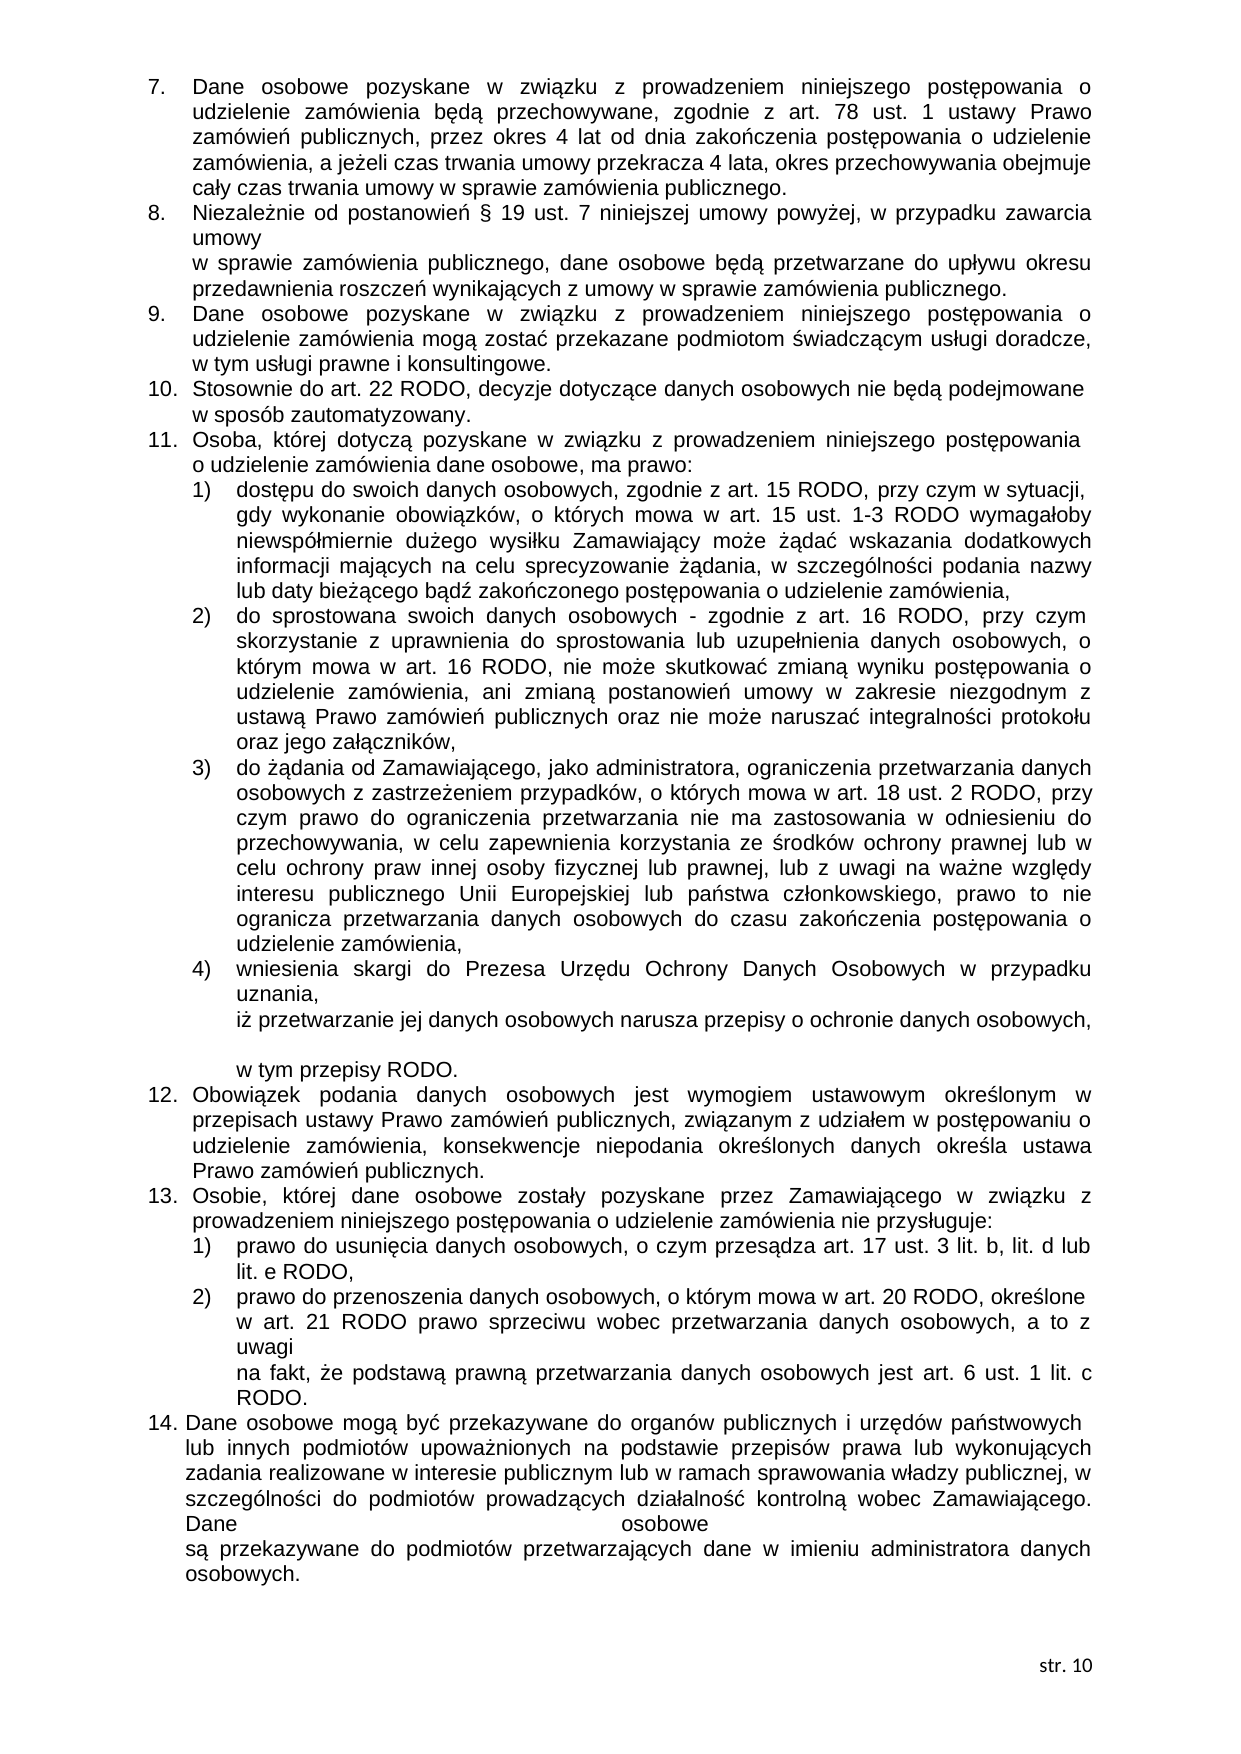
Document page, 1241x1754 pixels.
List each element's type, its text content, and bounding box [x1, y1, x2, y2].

list Osoba, której dotyczą pozyskane w związku z prowadzeniem niniejszego postępowania o udzielenie zamówienia dane osobowe, ma prawo: [148, 427, 1093, 477]
list prawo do przenoszenia danych osobowych, o którym mowa w art. 20 RODO, określone w art. 21 RODO prawo sprzeciwu wobec przetwarzania danych osobowych, a to z uwagi na fakt, że podstawą prawną przetwarzania danych osobowych jest art. 6 ust. 1 lit. c RODO. [192, 1284, 1093, 1410]
list Stosownie do art. 22 RODO, decyzje dotyczące danych osobowych nie będą podejmowane w sposób zautomatyzowany. [148, 376, 1093, 427]
list Dane osobowe pozyskane w związku z prowadzeniem niniejszego postępowania o udzielenie zamówienia będą przechowywane, zgodnie z art. 78 ust. 1 ustawy Prawo zamówień publicznych, przez okres 4 lat od dnia zakończenia postępowania o udzielenie zamówienia, a jeżeli czas trwania umowy przekracza 4 lata, okres przechowywania obejmuje cały czas trwania umowy w sprawie zamówienia publicznego. [148, 74, 1093, 200]
list Obowiązek podania danych osobowych jest wymogiem ustawowym określonym w przepisach ustawy Prawo zamówień publicznych, związanym z udziałem w postępowaniu o udzielenie zamówienia, konsekwencje niepodania określonych danych określa ustawa Prawo zamówień publicznych. [148, 1082, 1093, 1183]
list dostępu do swoich danych osobowych, zgodnie z art. 15 RODO, przy czym w sytuacji, gdy wykonanie obowiązków, o których mowa w art. 15 ust. 1-3 RODO wymagałoby niewspółmiernie dużego wysiłku Zamawiający może żądać wskazania dodatkowych informacji mających na celu sprecyzowanie żądania, w szczególności podania nazwy lub daty bieżącego bądź zakończonego postępowania o udzielenie zamówienia, [192, 477, 1093, 603]
list wniesienia skargi do Prezesa Urzędu Ochrony Danych Osobowych w przypadku uznania, iż przetwarzanie jej danych osobowych narusza przepisy o ochronie danych osobowych, w tym przepisy RODO. [192, 956, 1093, 1082]
list Dane osobowe mogą być przekazywane do organów publicznych i urzędów państwowych lub innych podmiotów upoważnionych na podstawie przepisów prawa lub wykonujących zadania realizowane w interesie publicznym lub w ramach sprawowania władzy publicznej, w szczególności do podmiotów prowadzących działalność kontrolną wobec Zamawiającego. Dane osobowe są przekazywane do podmiotów przetwarzających dane w imieniu administratora danych osobowych. [148, 1410, 1093, 1586]
list do sprostowana swoich danych osobowych - zgodnie z art. 16 RODO, przy czym skorzystanie z uprawnienia do sprostowania lub uzupełnienia danych osobowych, o którym mowa w art. 16 RODO, nie może skutkować zmianą wyniku postępowania o udzielenie zamówienia, ani zmianą postanowień umowy w zakresie niezgodnym z ustawą Prawo zamówień publicznych oraz nie może naruszać integralności protokołu oraz jego załączników, [192, 603, 1093, 754]
list Dane osobowe pozyskane w związku z prowadzeniem niniejszego postępowania o udzielenie zamówienia mogą zostać przekazane podmiotom świadczącym usługi doradcze, w tym usługi prawne i konsultingowe. [148, 301, 1093, 376]
list Niezależnie od postanowień § 19 ust. 7 niniejszej umowy powyżej, w przypadku zawarcia umowy w sprawie zamówienia publicznego, dane osobowe będą przetwarzane do upływu okresu przedawnienia roszczeń wynikających z umowy w sprawie zamówienia publicznego. [148, 200, 1093, 301]
list prawo do usunięcia danych osobowych, o czym przesądza art. 17 ust. 3 lit. b, lit. d lub lit. e RODO, [192, 1233, 1093, 1284]
list do żądania od Zamawiającego, jako administratora, ograniczenia przetwarzania danych osobowych z zastrzeżeniem przypadków, o których mowa w art. 18 ust. 2 RODO, przy czym prawo do ograniczenia przetwarzania nie ma zastosowania w odniesieniu do przechowywania, w celu zapewnienia korzystania ze środków ochrony prawnej lub w celu ochrony praw innej osoby fizycznej lub prawnej, lub z uwagi na ważne względy interesu publicznego Unii Europejskiej lub państwa członkowskiego, prawo to nie ogranicza przetwarzania danych osobowych do czasu zakończenia postępowania o udzielenie zamówienia, [192, 754, 1093, 956]
list Osobie, której dane osobowe zostały pozyskane przez Zamawiającego w związku z prowadzeniem niniejszego postępowania o udzielenie zamówienia nie przysługuje: [148, 1183, 1093, 1233]
